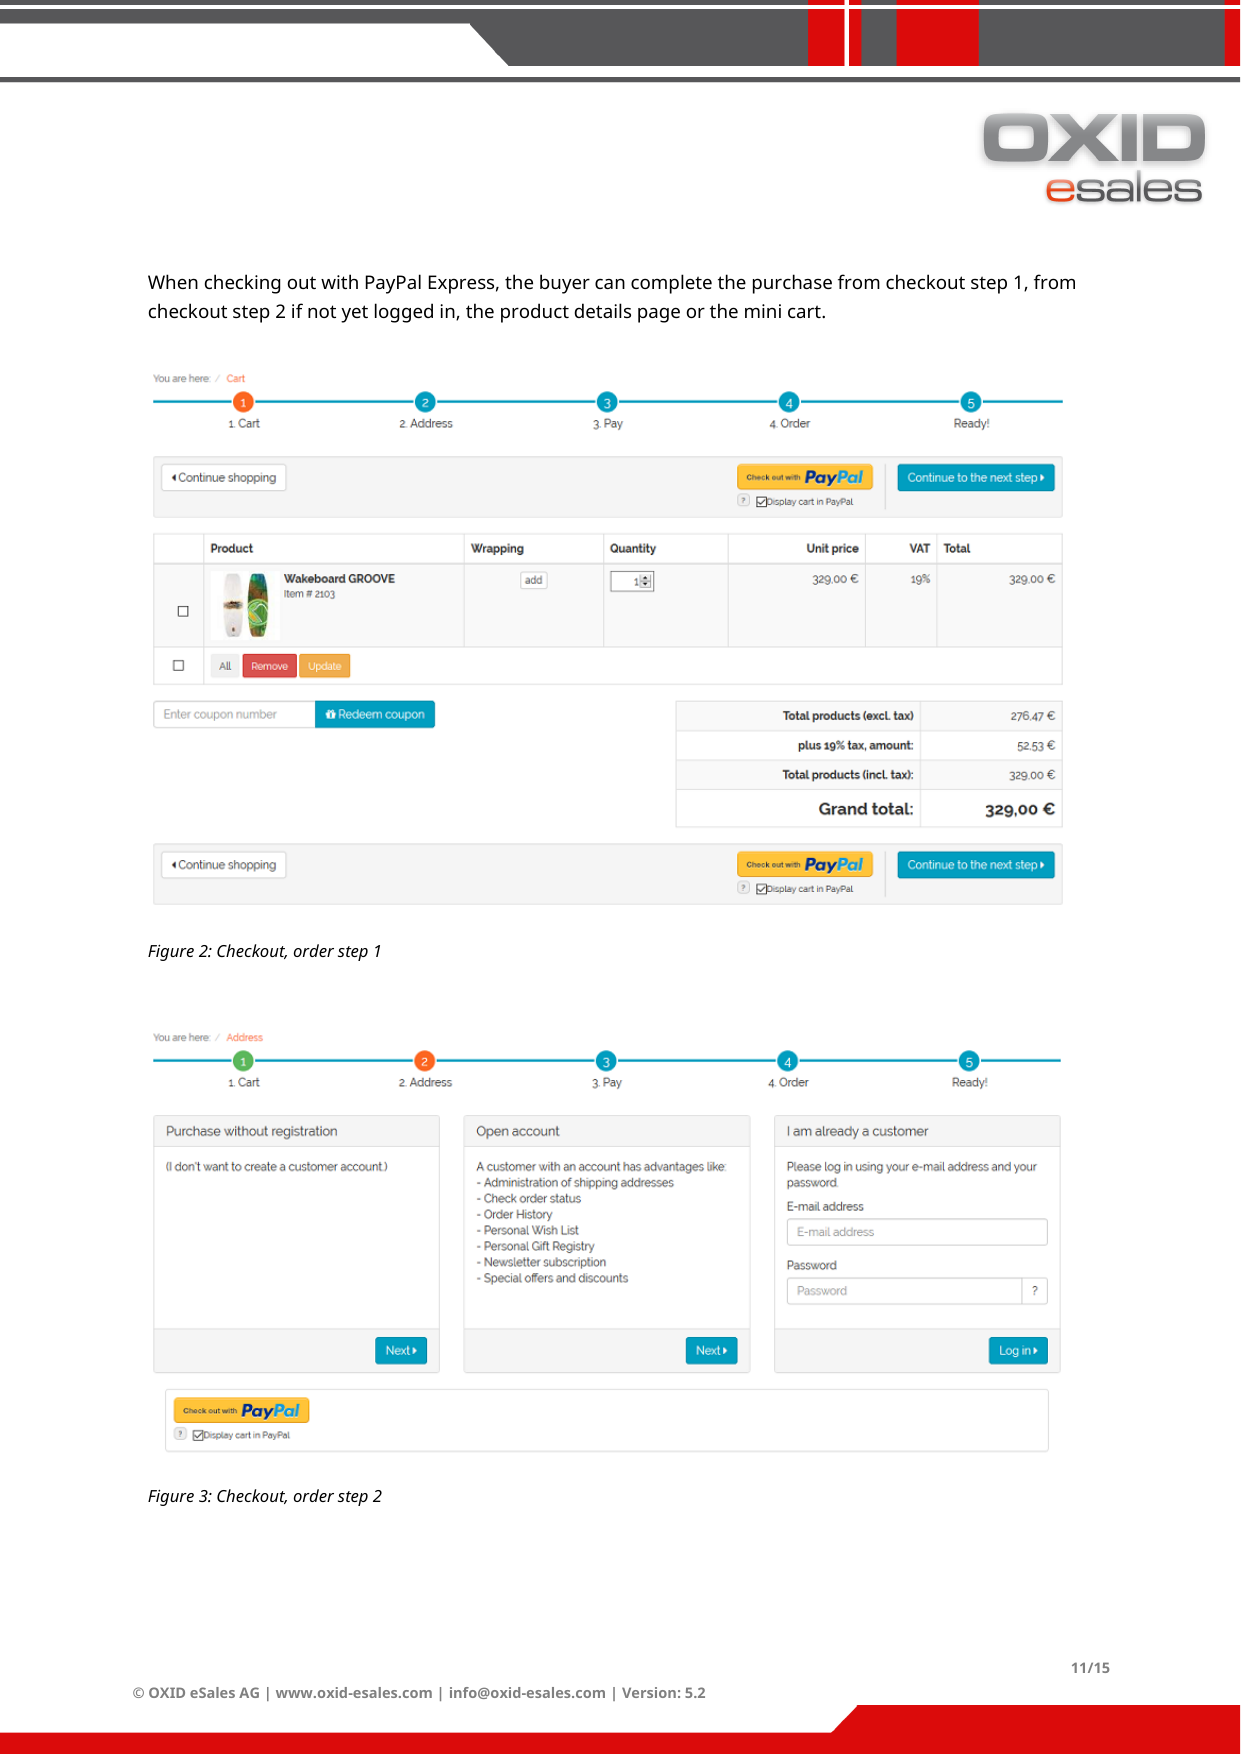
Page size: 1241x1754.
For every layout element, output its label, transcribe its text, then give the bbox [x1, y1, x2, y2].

picture [148, 368, 1067, 909]
text When checking out with PayPal Express, the buyer can complete the purchase from checkout step 1, from checkout step 2 if not yet logged in, the product details page or the mini cart. [148, 266, 1152, 324]
picture [0, 1705, 1241, 1754]
picture [147, 1027, 1066, 1458]
picture [0, 0, 1241, 210]
